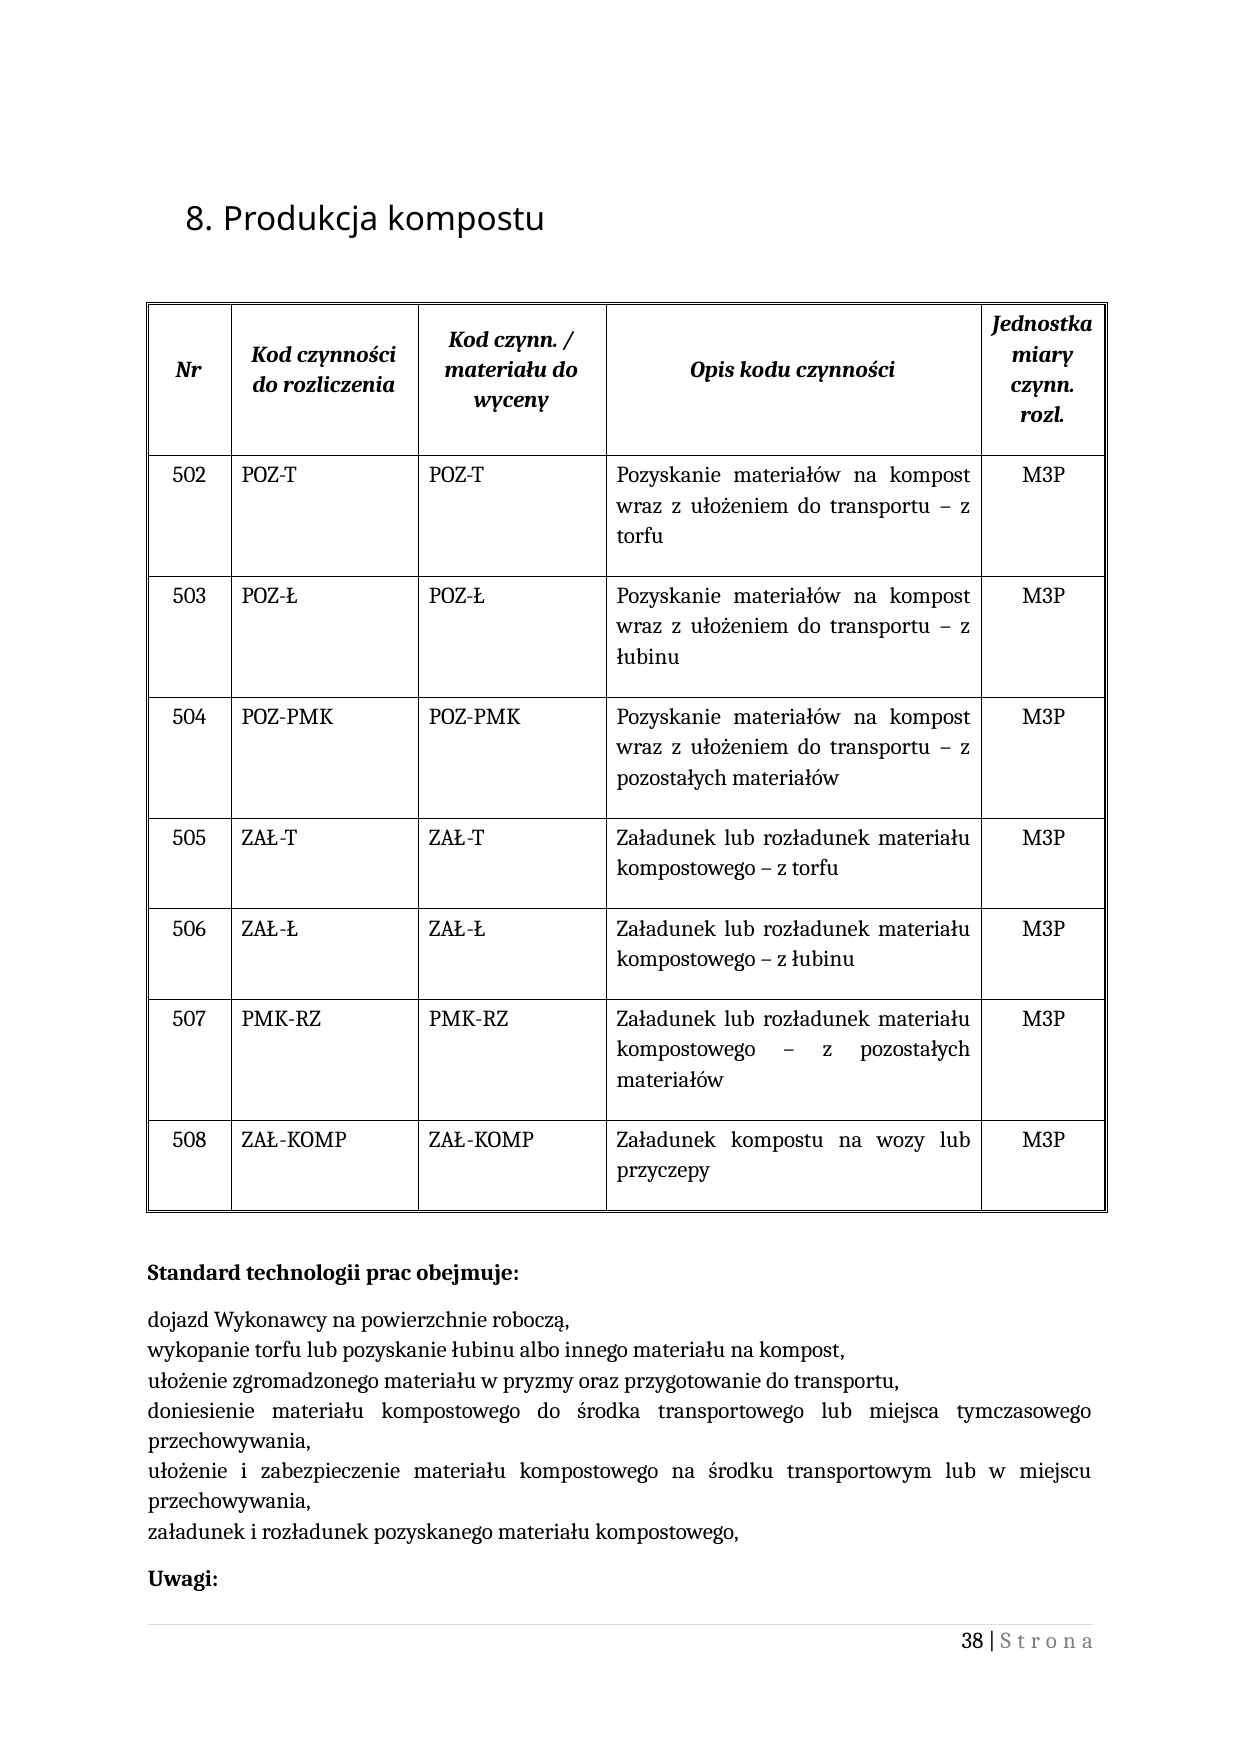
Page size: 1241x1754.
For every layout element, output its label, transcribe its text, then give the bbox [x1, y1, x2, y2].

table_cell ZAŁ-Ł [232, 909, 418, 999]
list załadunek i rozładunek pozyskanego materiału kompostowego, [148, 1518, 1093, 1545]
table_cell M3P [982, 1000, 1104, 1119]
list ułożenie zgromadzonego materiału w pryzmy oraz przygotowanie do transportu, [148, 1367, 1093, 1394]
table_cell M3P [982, 698, 1104, 817]
text Standard technologii prac obejmuje: [148, 1260, 1093, 1287]
table_cell Załadunek lub rozładunek materiału kompostowego – z łubinu [607, 909, 981, 999]
table_cell ZAŁ-KOMP [419, 1121, 606, 1210]
table_cell M3P [982, 456, 1104, 576]
table_cell M3P [982, 1121, 1104, 1210]
table_cell M3P [982, 577, 1104, 697]
table_cell POZ-T [232, 456, 418, 576]
table_cell 508 [149, 1121, 231, 1210]
table_cell PMK-RZ [419, 1000, 606, 1119]
table_cell ZAŁ-T [232, 819, 418, 908]
table_cell Załadunek lub rozładunek materiału kompostowego – z torfu [607, 819, 981, 908]
table_cell POZ-Ł [232, 577, 418, 697]
table_cell ZAŁ-Ł [419, 909, 606, 999]
table_header Kod czynności do rozliczenia [232, 305, 418, 455]
table_cell M3P [982, 909, 1104, 999]
table_cell Załadunek kompostu na wozy lub przyczepy [607, 1121, 981, 1210]
table_cell Pozyskanie materiałów na kompost wraz z ułożeniem do transportu – z łubinu [607, 577, 981, 697]
table_cell 505 [149, 819, 231, 908]
table_cell 502 [149, 456, 231, 576]
table_cell 506 [149, 909, 231, 999]
table_cell POZ-PMK [232, 698, 418, 817]
table_header Jednostka miary czynn. rozl. [982, 305, 1104, 455]
list doniesienie materiału kompostowego do środka transportowego lub miejsca tymczasowego przechowywania, [148, 1398, 1093, 1454]
table_cell ZAŁ-KOMP [232, 1121, 418, 1210]
table_cell POZ-PMK [419, 698, 606, 817]
table_cell PMK-RZ [232, 1000, 418, 1119]
table_cell ZAŁ-T [419, 819, 606, 908]
table_header Opis kodu czynności [607, 305, 981, 455]
table_cell 504 [149, 698, 231, 817]
table_header Kod czynn. / materiału do wyceny [419, 305, 606, 455]
table_cell Pozyskanie materiałów na kompost wraz z ułożeniem do transportu – z torfu [607, 456, 981, 576]
table_cell 507 [149, 1000, 231, 1119]
list wykopanie torfu lub pozyskanie łubinu albo innego materiału na kompost, [148, 1337, 1093, 1364]
table_cell M3P [982, 819, 1104, 908]
list dojazd Wykonawcy na powierzchnie roboczą, [148, 1307, 1093, 1333]
text Uwagi: [148, 1565, 1093, 1592]
subtitle Produkcja kompostu [185, 194, 1093, 240]
list ułożenie i zabezpieczenie materiału kompostowego na środku transportowym lub w miejscu przechowywania, [148, 1458, 1093, 1515]
table_cell 503 [149, 577, 231, 697]
table_cell POZ-T [419, 456, 606, 576]
table_cell Pozyskanie materiałów na kompost wraz z ułożeniem do transportu – z pozostałych materiałów [607, 698, 981, 817]
table_cell POZ-Ł [419, 577, 606, 697]
table_cell Załadunek lub rozładunek materiału kompostowego – z pozostałych materiałów [607, 1000, 981, 1119]
table_header Nr [149, 305, 231, 455]
